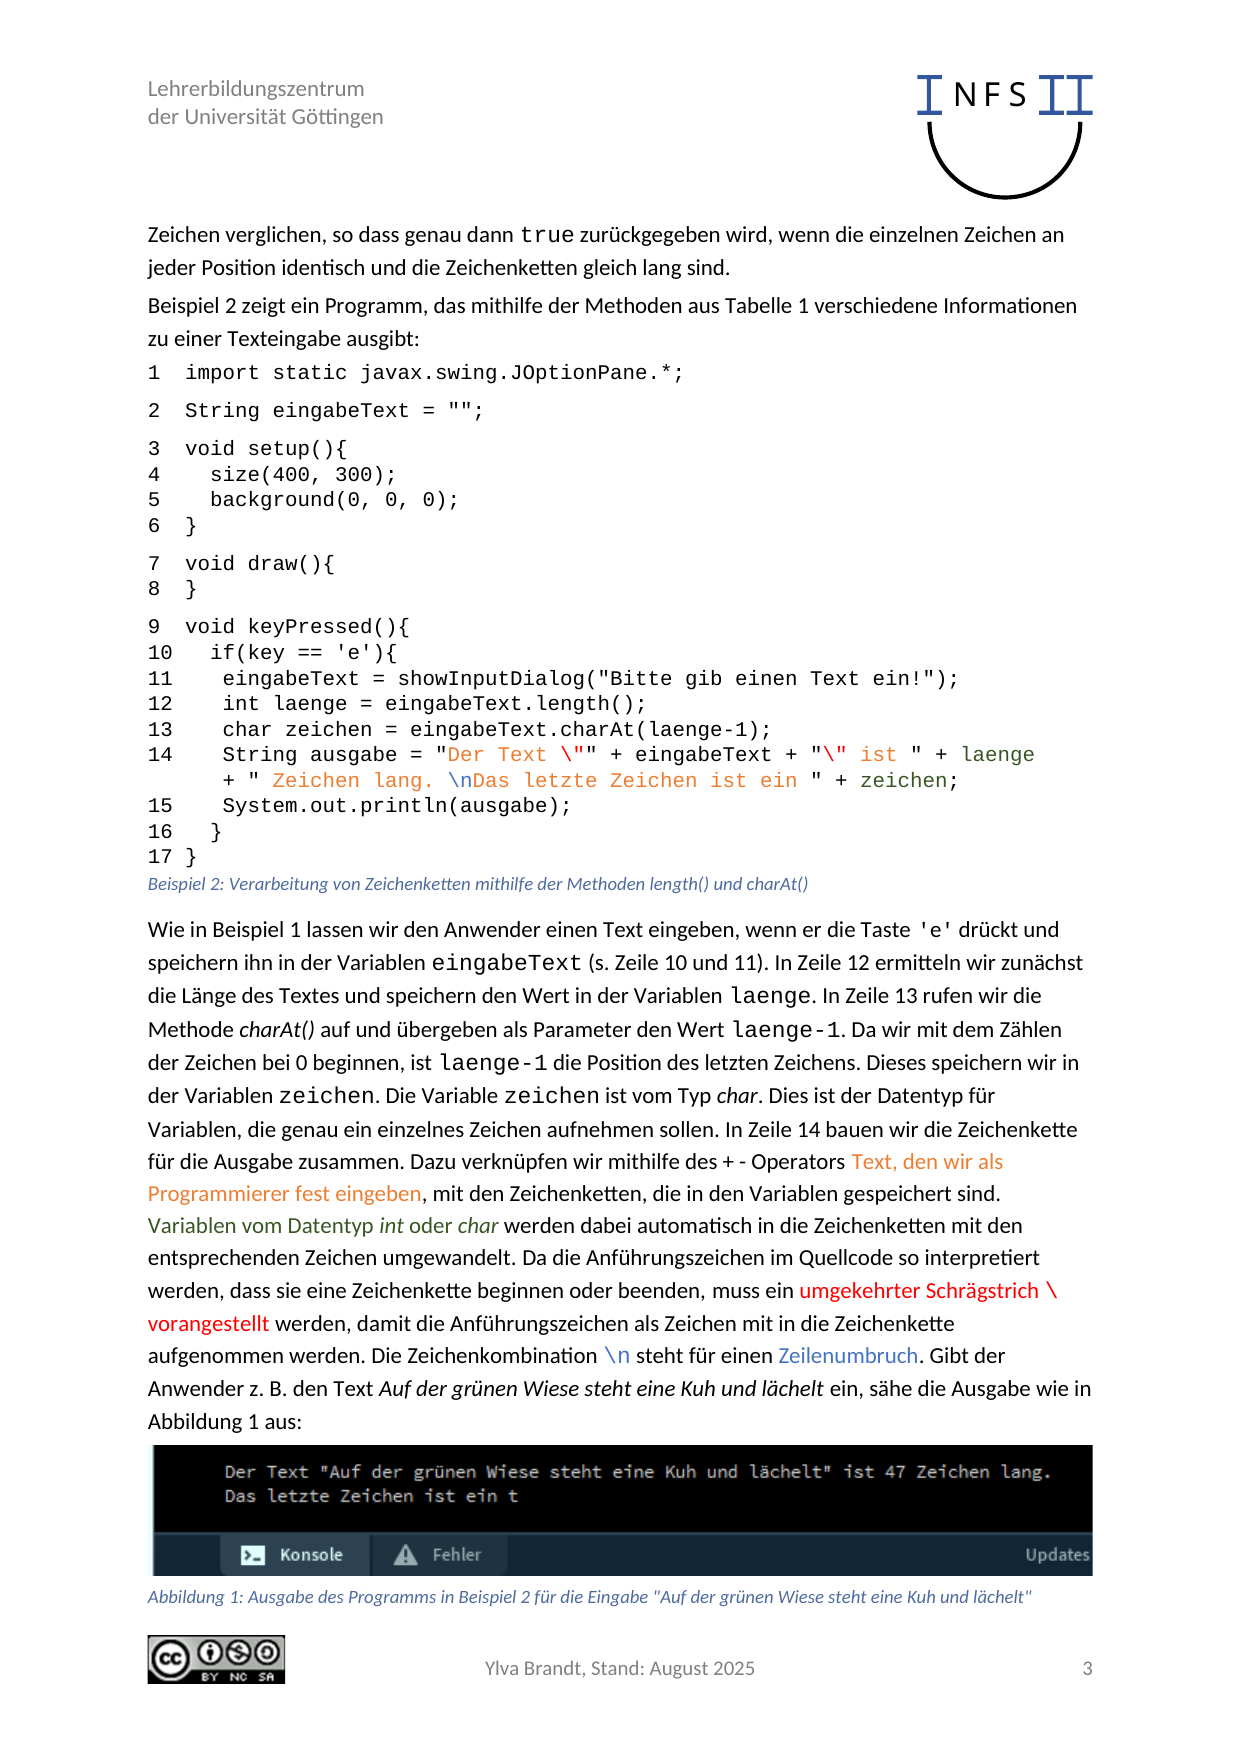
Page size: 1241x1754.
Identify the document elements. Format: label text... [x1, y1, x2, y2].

list } [148, 846, 1093, 870]
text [148, 220, 1093, 281]
list int laenge = eingabeText.length(); [148, 693, 1093, 717]
picture [147, 1635, 286, 1684]
list if(key == 'e'){ [148, 642, 1093, 666]
list void draw(){ [148, 553, 1093, 577]
list import static javax.swing.JOptionPane.*; [148, 362, 1093, 386]
list } [148, 515, 1093, 538]
list char zeichen = eingabeText.charAt(laenge-1); [148, 718, 1093, 742]
list System.out.println(ausgabe); [148, 795, 1093, 819]
list background(0, 0, 0); [148, 489, 1093, 513]
picture [147, 1445, 1093, 1576]
list eingabeText = showInputDialog("Bitte gib einen Text ein!"); [148, 667, 1093, 691]
list void setup(){ [148, 438, 1093, 462]
list void keyPressed(){ [148, 616, 1093, 640]
list String ausgabe = "Der Text \"" + eingabeText + "\" ist " + laenge + " Zeichen lang. \nDas letzte Zeichen ist ein " + zeichen; [148, 744, 1093, 793]
list } [148, 578, 1093, 602]
text Beispiel 2 zeigt ein Programm, das mithilfe der Methoden aus Tabelle 1 verschiedene Informationen zu einer Texteingabe ausgibt: [148, 292, 1093, 352]
list size(400, 300); [148, 464, 1093, 487]
list } [148, 821, 1093, 844]
list String eingabeText = ""; [148, 400, 1093, 424]
